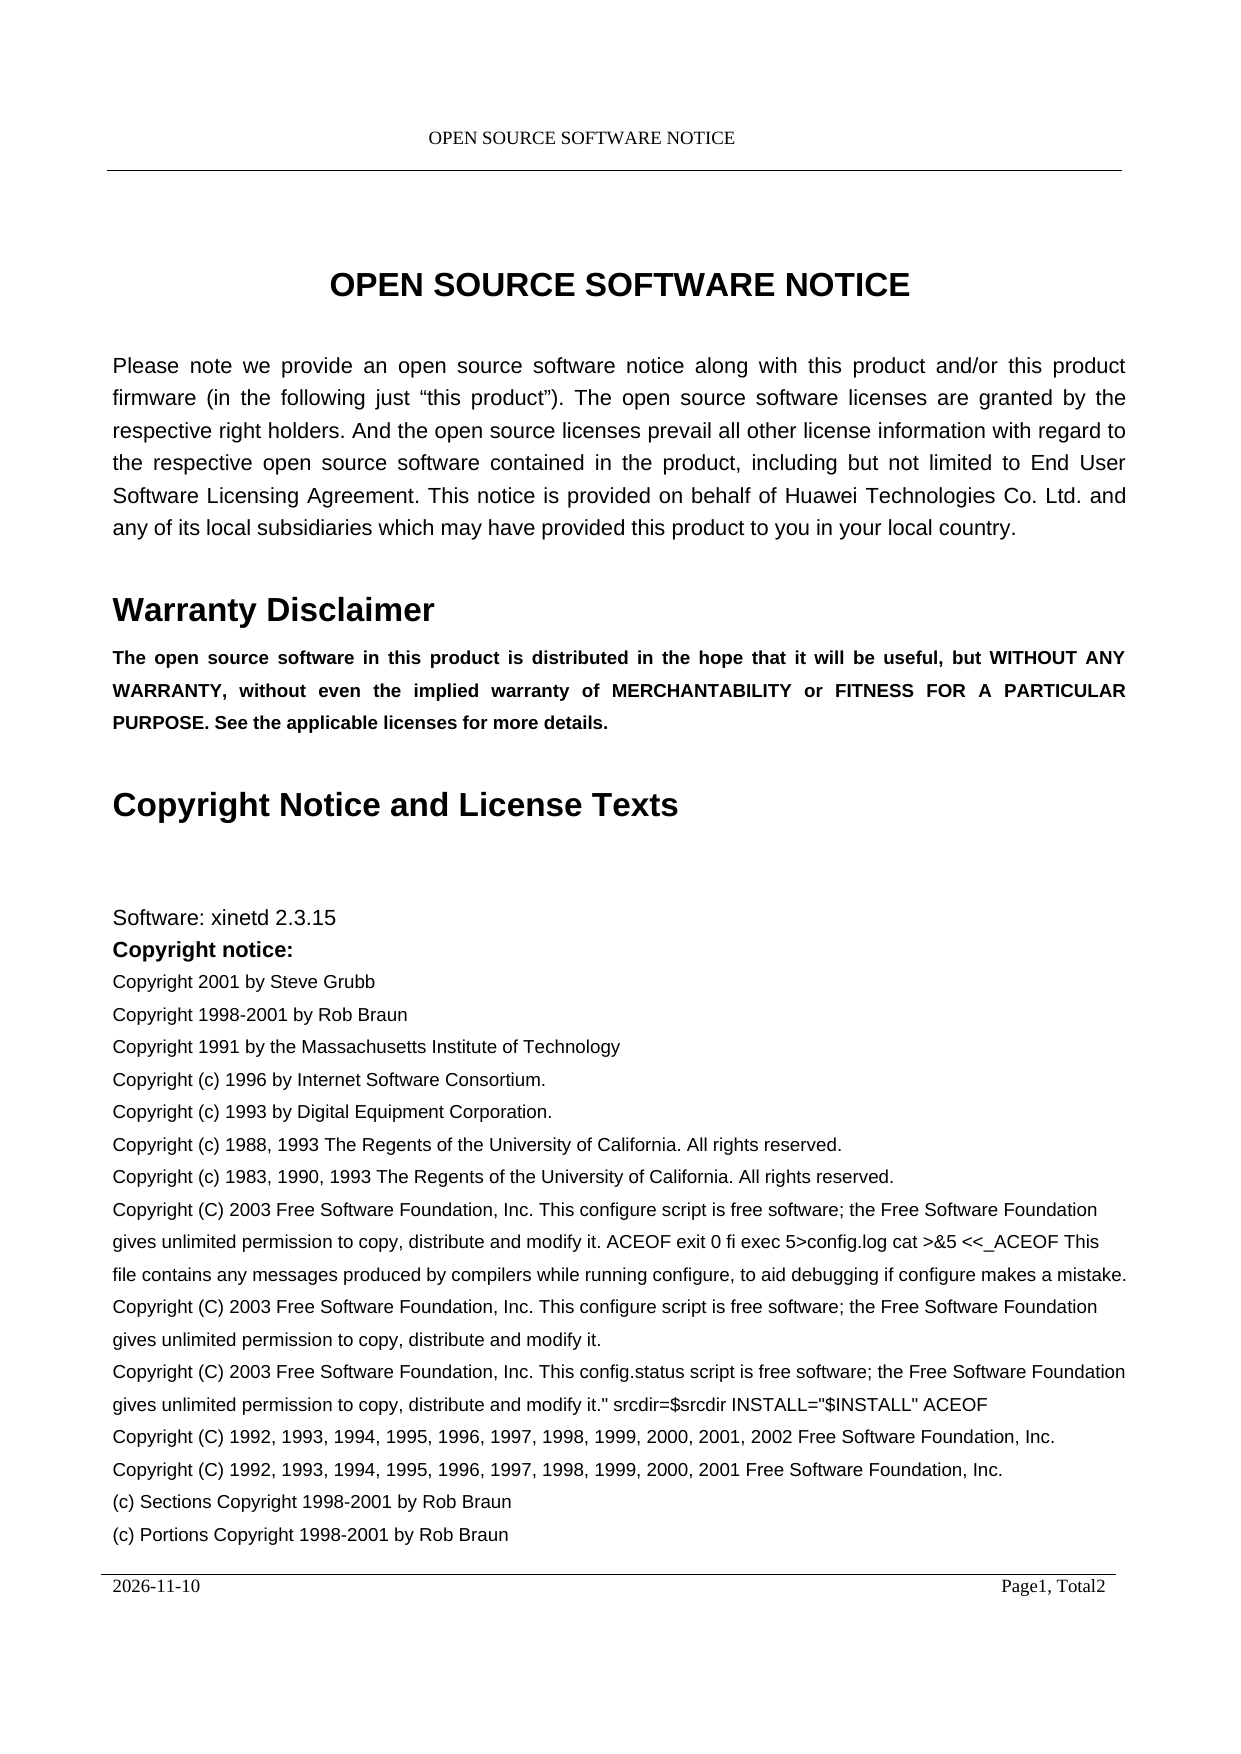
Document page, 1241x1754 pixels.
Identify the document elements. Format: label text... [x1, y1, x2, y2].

text OPEN SOURCE SOFTWARE NOTICE [112, 251, 1128, 316]
text Copyright (c) 1993 by Digital Equipment Corporation. [112, 1096, 1128, 1128]
text Copyright 1998-2001 by Rob Braun [112, 998, 1128, 1031]
text Copyright 1991 by the Massachusetts Institute of Technology [112, 1031, 1128, 1063]
text The open source software in this product is distributed in the hope that it will be useful, but WITHOUT ANY WARRANTY, without even the implied warranty of MERCHANTABILITY or FITNESS FOR A PARTICULAR PURPOSE. See the applicable licenses for more details. [112, 641, 1128, 739]
text (c) Sections Copyright 1998-2001 by Rob Braun [112, 1486, 1128, 1518]
text Warranty Disclaimer [112, 576, 1128, 641]
text Copyright (C) 2003 Free Software Foundation, Inc. This config.status script is free software; the Free Software Foundation gives unlimited permission to copy, distribute and modify it." srcdir=$srcdir INSTALL="$INSTALL" ACEOF [112, 1356, 1128, 1421]
text Copyright (c) 1983, 1990, 1993 The Regents of the University of California. All rights reserved. [112, 1161, 1128, 1193]
text Copyright (c) 1996 by Internet Software Consortium. [112, 1063, 1128, 1096]
text Copyright (C) 1992, 1993, 1994, 1995, 1996, 1997, 1998, 1999, 2000, 2001, 2002 Free Software Foundation, Inc. [112, 1421, 1128, 1453]
text Copyright (C) 2003 Free Software Foundation, Inc. This configure script is free software; the Free Software Foundation gives unlimited permission to copy, distribute and modify it. [112, 1291, 1128, 1356]
text (c) Portions Copyright 1998-2001 by Rob Braun [112, 1518, 1128, 1551]
text Copyright notice: [112, 933, 1128, 966]
text Copyright 2001 by Steve Grubb [112, 966, 1128, 998]
text Copyright (C) 1992, 1993, 1994, 1995, 1996, 1997, 1998, 1999, 2000, 2001 Free Software Foundation, Inc. [112, 1453, 1128, 1486]
text Copyright (c) 1988, 1993 The Regents of the University of California. All rights reserved. [112, 1128, 1128, 1161]
text Please note we provide an open source software notice along with this product and/or this product firmware (in the following just “this product”). The open source software licenses are granted by the respective right holders. And the open source licenses prevail all other license information with regard to the respective open source software contained in the product, including but not limited to End User Software Licensing Agreement. This notice is provided on behalf of Huawei Technologies Co. Ltd. and any of its local subsidiaries which may have provided this product to you in your local country. [112, 349, 1128, 544]
text Copyright (C) 2003 Free Software Foundation, Inc. This configure script is free software; the Free Software Foundation gives unlimited permission to copy, distribute and modify it. ACEOF exit 0 fi exec 5>config.log cat >&5 <<_ACEOF This file contains any messages produced by compilers while running configure, to aid debugging if configure makes a mistake. [112, 1193, 1128, 1291]
text Software: xinetd 2.3.15 [112, 901, 1128, 933]
text Copyright Notice and License Texts [112, 771, 1128, 836]
